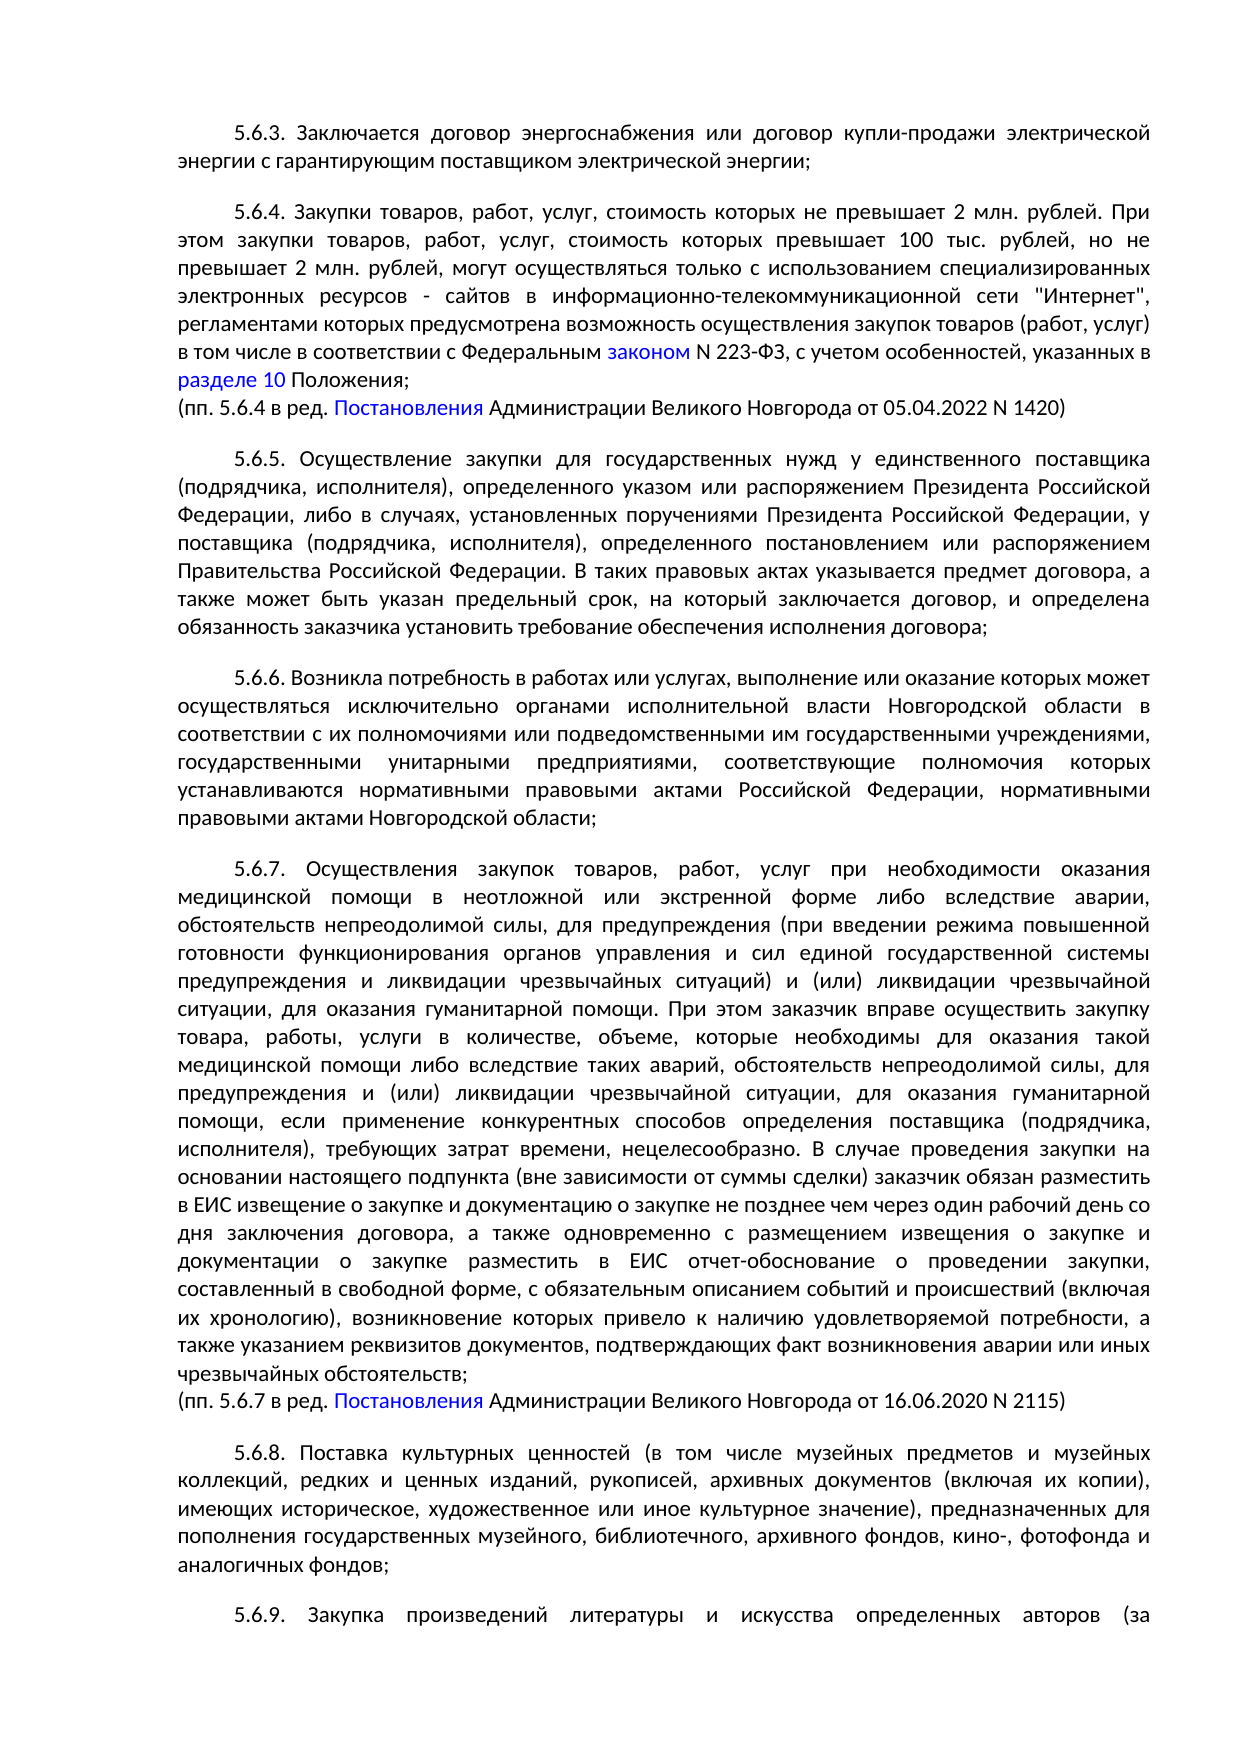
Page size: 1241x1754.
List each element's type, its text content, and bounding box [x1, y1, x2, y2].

text 5.6.7. Осуществления закупок товаров, работ, услуг при необходимости оказания медицинской помощи в неотложной или экстренной форме либо вследствие аварии, обстоятельств непреодолимой силы, для предупреждения (при введении режима повышенной готовности функционирования органов управления и сил единой государственной системы предупреждения и ликвидации чрезвычайных ситуаций) и (или) ликвидации чрезвычайной ситуации, для оказания гуманитарной помощи. При этом заказчик вправе осуществить закупку товара, работы, услуги в количестве, объеме, которые необходимы для оказания такой медицинской помощи либо вследствие таких аварий, обстоятельств непреодолимой силы, для предупреждения и (или) ликвидации чрезвычайной ситуации, для оказания гуманитарной помощи, если применение конкурентных способов определения поставщика (подрядчика, исполнителя), требующих затрат времени, нецелесообразно. В случае проведения закупки на основании настоящего подпункта (вне зависимости от суммы сделки) заказчик обязан разместить в ЕИС извещение о закупке и документацию о закупке не позднее чем через один рабочий день со дня заключения договора, а также одновременно с размещением извещения о закупке и документации о закупке разместить в ЕИС отчет-обоснование о проведении закупки, составленный в свободной форме, с обязательным описанием событий и происшествий (включая их хронологию), возникновение которых привело к наличию удовлетворяемой потребности, а также указанием реквизитов документов, подтверждающих факт возникновения аварии или иных чрезвычайных обстоятельств; [177, 854, 1152, 1387]
text 5.6.5. Осуществление закупки для государственных нужд у единственного поставщика (подрядчика, исполнителя), определенного указом или распоряжением Президента Российской Федерации, либо в случаях, установленных поручениями Президента Российской Федерации, у поставщика (подрядчика, исполнителя), определенного постановлением или распоряжением Правительства Российской Федерации. В таких правовых актах указывается предмет договора, а также может быть указан предельный срок, на который заключается договор, и определена обязанность заказчика установить требование обеспечения исполнения договора; [177, 444, 1152, 640]
text (пп. 5.6.4 в ред. Постановления Администрации Великого Новгорода от 05.04.2022 N 1420) [177, 393, 1152, 421]
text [177, 1601, 1152, 1629]
text (пп. 5.6.7 в ред. Постановления Администрации Великого Новгорода от 16.06.2020 N 2115) [177, 1387, 1152, 1415]
text 5.6.3. Заключается договор энергоснабжения или договор купли-продажи электрической энергии с гарантирующим поставщиком электрической энергии; [177, 118, 1152, 174]
text 5.6.8. Поставка культурных ценностей (в том числе музейных предметов и музейных коллекций, редких и ценных изданий, рукописей, архивных документов (включая их копии), имеющих историческое, художественное или иное культурное значение), предназначенных для пополнения государственных музейного, библиотечного, архивного фондов, кино-, фотофонда и аналогичных фондов; [177, 1438, 1152, 1578]
text 5.6.6. Возникла потребность в работах или услугах, выполнение или оказание которых может осуществляться исключительно органами исполнительной власти Новгородской области в соответствии с их полномочиями или подведомственными им государственными учреждениями, государственными унитарными предприятиями, соответствующие полномочия которых устанавливаются нормативными правовыми актами Российской Федерации, нормативными правовыми актами Новгородской области; [177, 663, 1152, 831]
text 5.6.4. Закупки товаров, работ, услуг, стоимость которых не превышает 2 млн. рублей. При этом закупки товаров, работ, услуг, стоимость которых превышает 100 тыс. рублей, но не превышает 2 млн. рублей, могут осуществляться только с использованием специализированных электронных ресурсов - сайтов в информационно-телекоммуникационной сети "Интернет", регламентами которых предусмотрена возможность осуществления закупок товаров (работ, услуг) в том числе в соответствии с Федеральным законом N 223-ФЗ, с учетом особенностей, указанных в разделе 10 Положения; [177, 197, 1152, 393]
